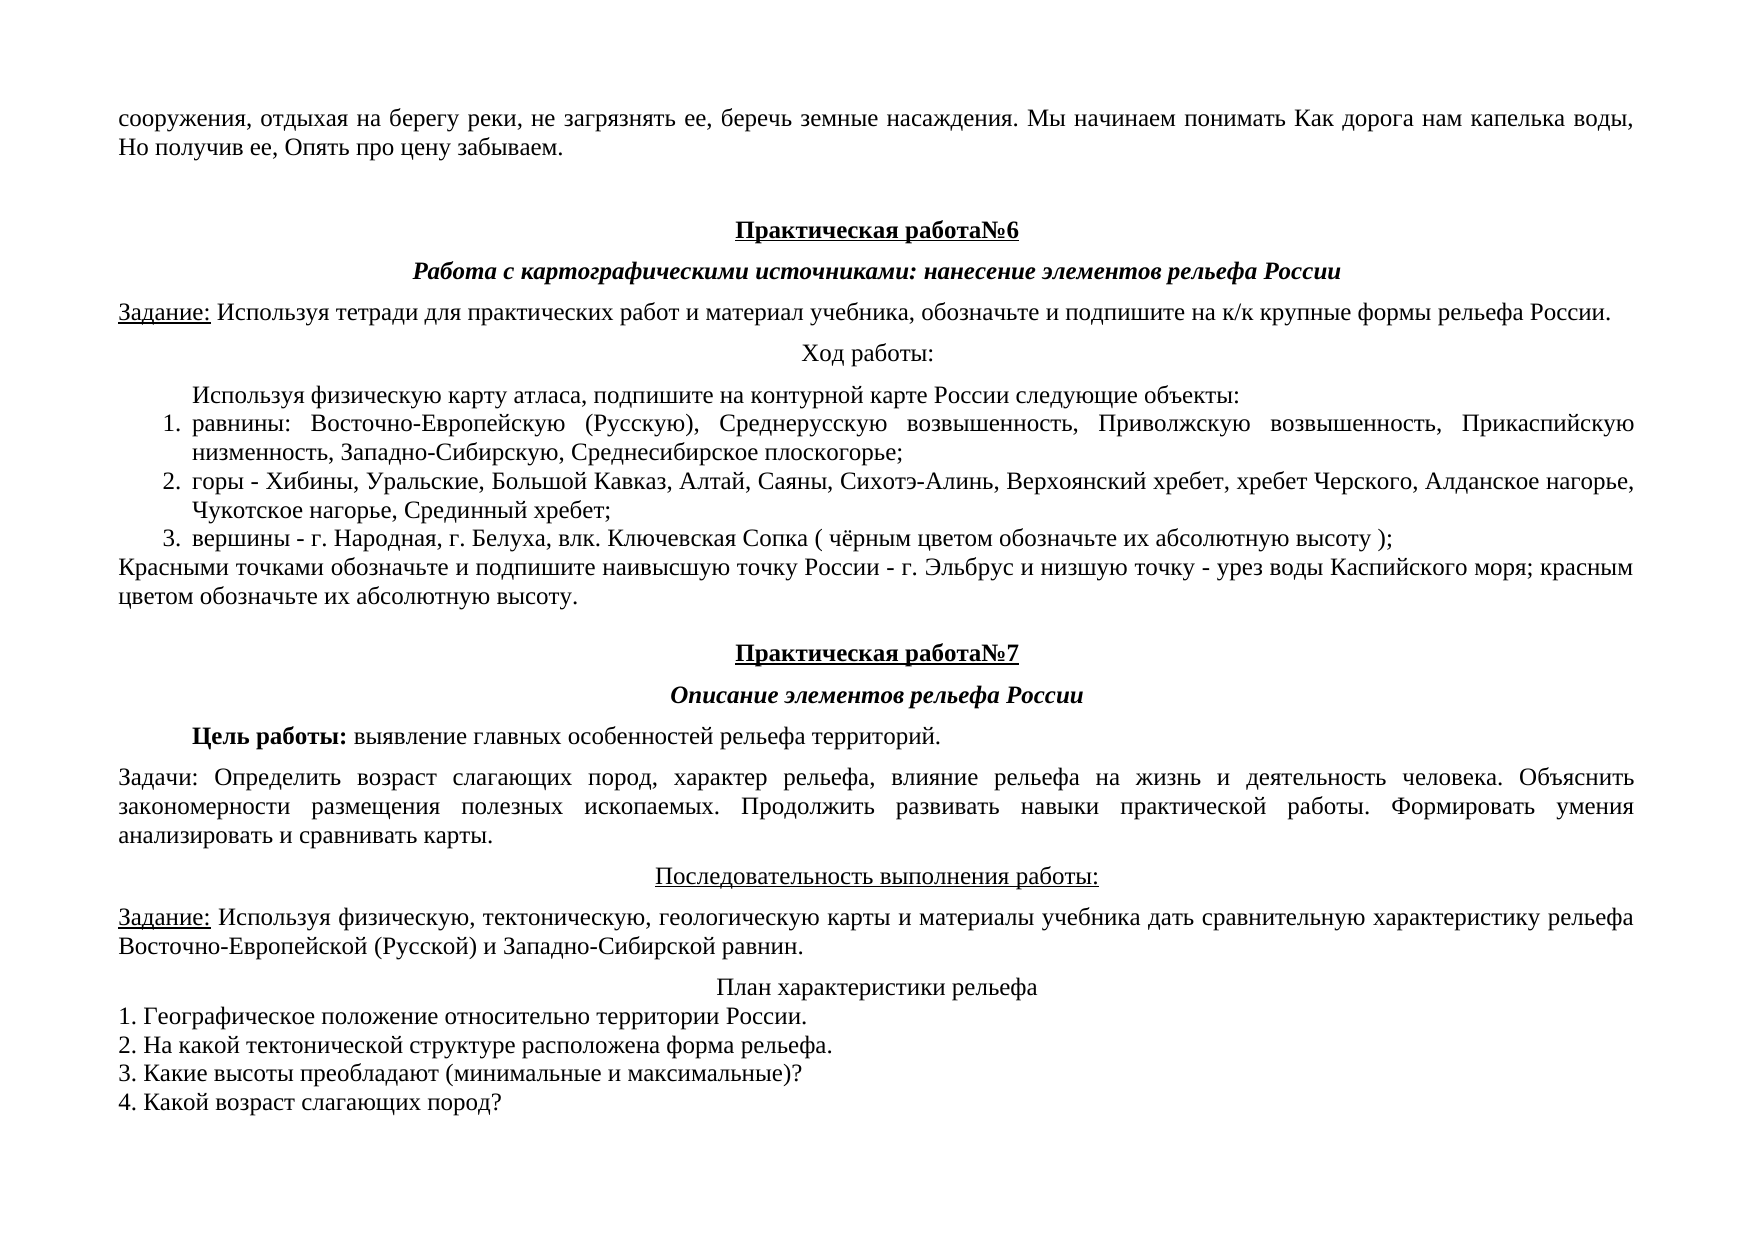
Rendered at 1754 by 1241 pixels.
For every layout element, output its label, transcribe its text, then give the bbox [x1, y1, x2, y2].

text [118, 103, 1636, 161]
text 3. Какие высоты преобладают (минимальные и максимальные)? [118, 1058, 1636, 1087]
text Работа с картографическими источниками: нанесение элементов рельефа России [118, 256, 1636, 285]
text Ход работы: [118, 338, 1636, 367]
list вершины - г. Народная, г. Белуха, влк. Ключевская Сопка ( чёрным цветом обозначьте их абсолютную высоту ); [162, 523, 1636, 552]
text 1. Географическое положение относительно территории России. [118, 1001, 1636, 1030]
text План характеристики рельефа [118, 972, 1636, 1001]
text Последовательность выполнения работы: [118, 861, 1636, 890]
text Задание: Используя тетради для практических работ и материал учебника, обозначьте и подпишите на к/к крупные формы рельефа России. [118, 297, 1636, 326]
list горы - Хибины, Уральские, Большой Кавказ, Алтай, Саяны, Сихотэ-Алинь, Верхоянский хребет, хребет Черского, Алданское нагорье, Чукотское нагорье, Срединный хребет; [162, 466, 1636, 523]
text Практическая работа№6 [118, 215, 1636, 243]
text 4. Какой возраст слагающих пород? [118, 1087, 1636, 1116]
text Используя физическую карту атласа, подпишите на контурной карте России следующие объекты: [118, 380, 1636, 408]
text Красными точками обозначьте и подпишите наивысшую точку России - г. Эльбрус и низшую точку - урез воды Каспийского моря; красным цветом обозначьте их абсолютную высоту. [118, 552, 1636, 610]
text 2. На какой тектонической структуре расположена форма рельефа. [118, 1030, 1636, 1058]
text Задачи: Определить возраст слагающих пород, характер рельефа, влияние рельефа на жизнь и деятельность человека. Объяснить закономерности размещения полезных ископаемых. Продолжить развивать навыки практической работы. Формировать умения анализировать и сравнивать карты. [118, 762, 1636, 848]
text Цель работы: выявление главных особенностей рельефа территорий. [118, 721, 1636, 750]
text Описание элементов рельефа России [118, 680, 1636, 708]
text Задание: Используя физическую, тектоническую, геологическую карты и материалы учебника дать сравнительную характеристику рельефа Восточно-Европейской (Русской) и Западно-Сибирской равнин. [118, 902, 1636, 960]
list равнины: Восточно-Европейскую (Русскую), Среднерусскую возвышенность, Приволжскую возвышенность, Прикаспийскую низменность, Западно-Сибирскую, Среднесибирское плоскогорье; [162, 408, 1636, 466]
text Практическая работа№7 [118, 638, 1636, 667]
